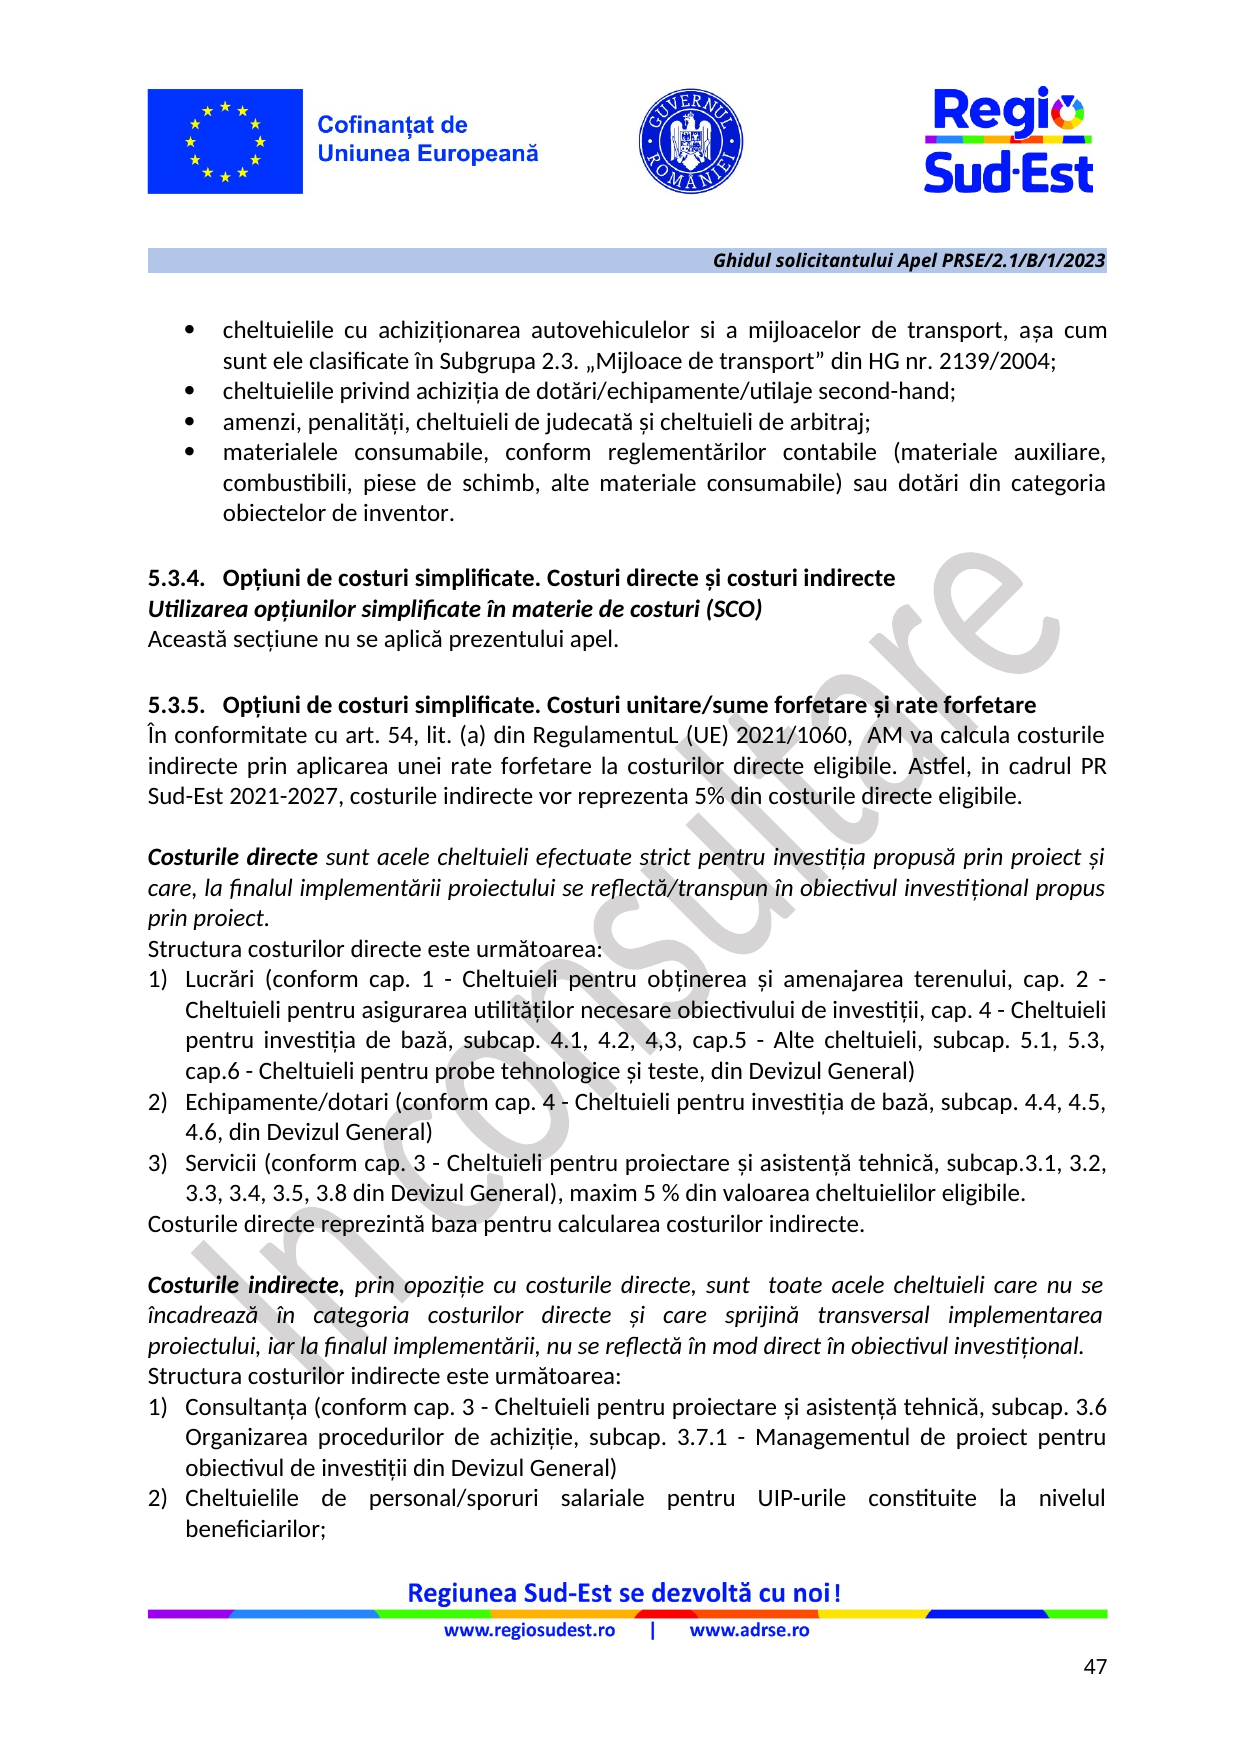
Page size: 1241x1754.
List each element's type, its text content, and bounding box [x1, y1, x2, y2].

list În conformitate cu art. 54, lit. (a) din RegulamentuL (UE) 2021/1060, AM va calcula costurile indirecte prin aplicarea unei rate forfetare la costurilor directe eligibile. Astfel, in cadrul PR Sud-Est 2021-2027, costurile indirecte vor reprezenta 5% din costurile directe eligibile. [148, 719, 1107, 811]
list Servicii (conform cap. 3 - Cheltuieli pentru proiectare şi asistenţă tehnică, subcap.3.1, 3.2, 3.3, 3.4, 3.5, 3.8 din Devizul General), maxim 5 % din valoarea cheltuielilor eligibile. [148, 1147, 1107, 1208]
list Consultanța (conform cap. 3 - Cheltuieli pentru proiectare şi asistenţă tehnică, subcap. 3.6 Organizarea procedurilor de achiziție, subcap. 3.7.1 - Managementul de proiect pentru obiectivul de investiţii din Devizul General) [148, 1391, 1107, 1482]
list Structura costurilor directe este următoarea: [148, 933, 1107, 963]
list Costurile directe sunt acele cheltuieli efectuate strict pentru investiția propusă prin proiect și care, la finalul implementării proiectului se reflectă/transpun în obiectivul investițional propus prin proiect. [148, 841, 1107, 933]
list Echipamente/dotari (conform cap. 4 - Cheltuieli pentru investiţia de bază, subcap. 4.4, 4.5, 4.6, din Devizul General) [148, 1086, 1107, 1147]
picture [147, 86, 1093, 195]
list Costurile indirecte, prin opoziție cu costurile directe, sunt toate acele cheltuieli care nu se încadrează în categoria costurilor directe și care sprijină transversal implementarea proiectului, iar la finalul implementării, nu se reflectă în mod direct în obiectivul investițional. [148, 1269, 1107, 1360]
list Structura costurilor indirecte este următoarea: [148, 1360, 1107, 1391]
list materialele consumabile, conform reglementărilor contabile (materiale auxiliare, combustibili, piese de schimb, alte materiale consumabile) sau dotări din categoria obiectelor de inventor. [185, 436, 1107, 528]
text Această secțiune nu se aplică prezentului apel. [148, 624, 1107, 654]
list Cheltuielile de personal/sporuri salariale pentru UIP-urile constituite la nivelul beneficiarilor; [148, 1482, 1107, 1543]
text Costurile directe reprezintă baza pentru calcularea costurilor indirecte. [148, 1208, 1107, 1238]
picture [147, 1582, 1108, 1640]
subtitle Opţiuni de costuri simplificate. Costuri unitare/sume forfetare şi rate forfetare [148, 689, 1107, 719]
text Utilizarea opțiunilor simplificate în materie de costuri (SCO) [148, 593, 1107, 624]
list cheltuielile privind achiziţia de dotări/echipamente/utilaje second-hand; [185, 375, 1107, 406]
subtitle Opţiuni de costuri simplificate. Costuri directe şi costuri indirecte [148, 563, 1107, 593]
list cheltuielile cu achiziţionarea autovehiculelor si a mijloacelor de transport, aşa cum sunt ele clasificate în Subgrupa 2.3. „Mijloace de transport” din HG nr. 2139/2004; [185, 314, 1107, 375]
list amenzi, penalități, cheltuieli de judecată și cheltuieli de arbitraj; [185, 406, 1107, 436]
list Lucrări (conform cap. 1 - Cheltuieli pentru obţinerea şi amenajarea terenului, cap. 2 - Cheltuieli pentru asigurarea utilităţilor necesare obiectivului de investiţii, cap. 4 - Cheltuieli pentru investiţia de bază, subcap. 4.1, 4.2, 4,3, cap.5 - Alte cheltuieli, subcap. 5.1, 5.3, cap.6 - Cheltuieli pentru probe tehnologice şi teste, din Devizul General) [148, 963, 1107, 1086]
